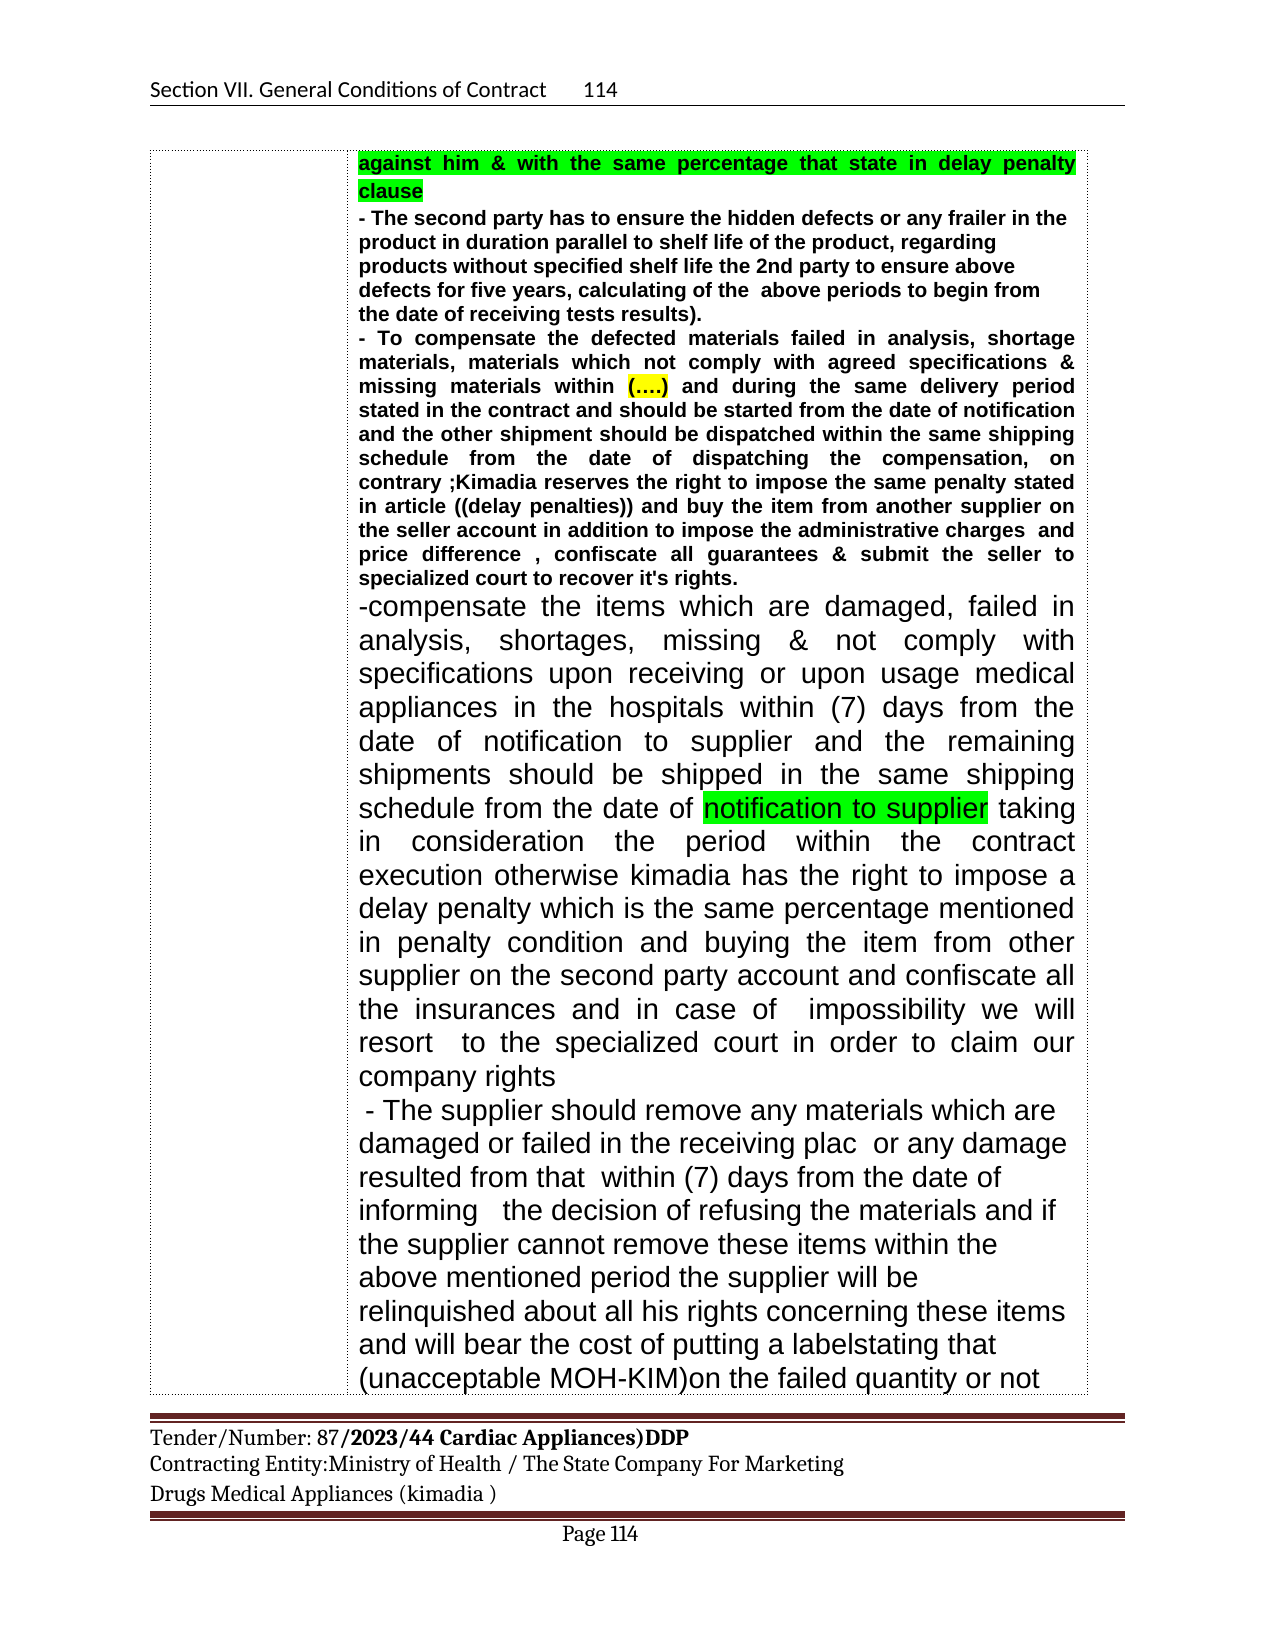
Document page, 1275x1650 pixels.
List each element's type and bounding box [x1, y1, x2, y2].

table_cell [347, 150, 1088, 1394]
table_cell [150, 150, 347, 1394]
